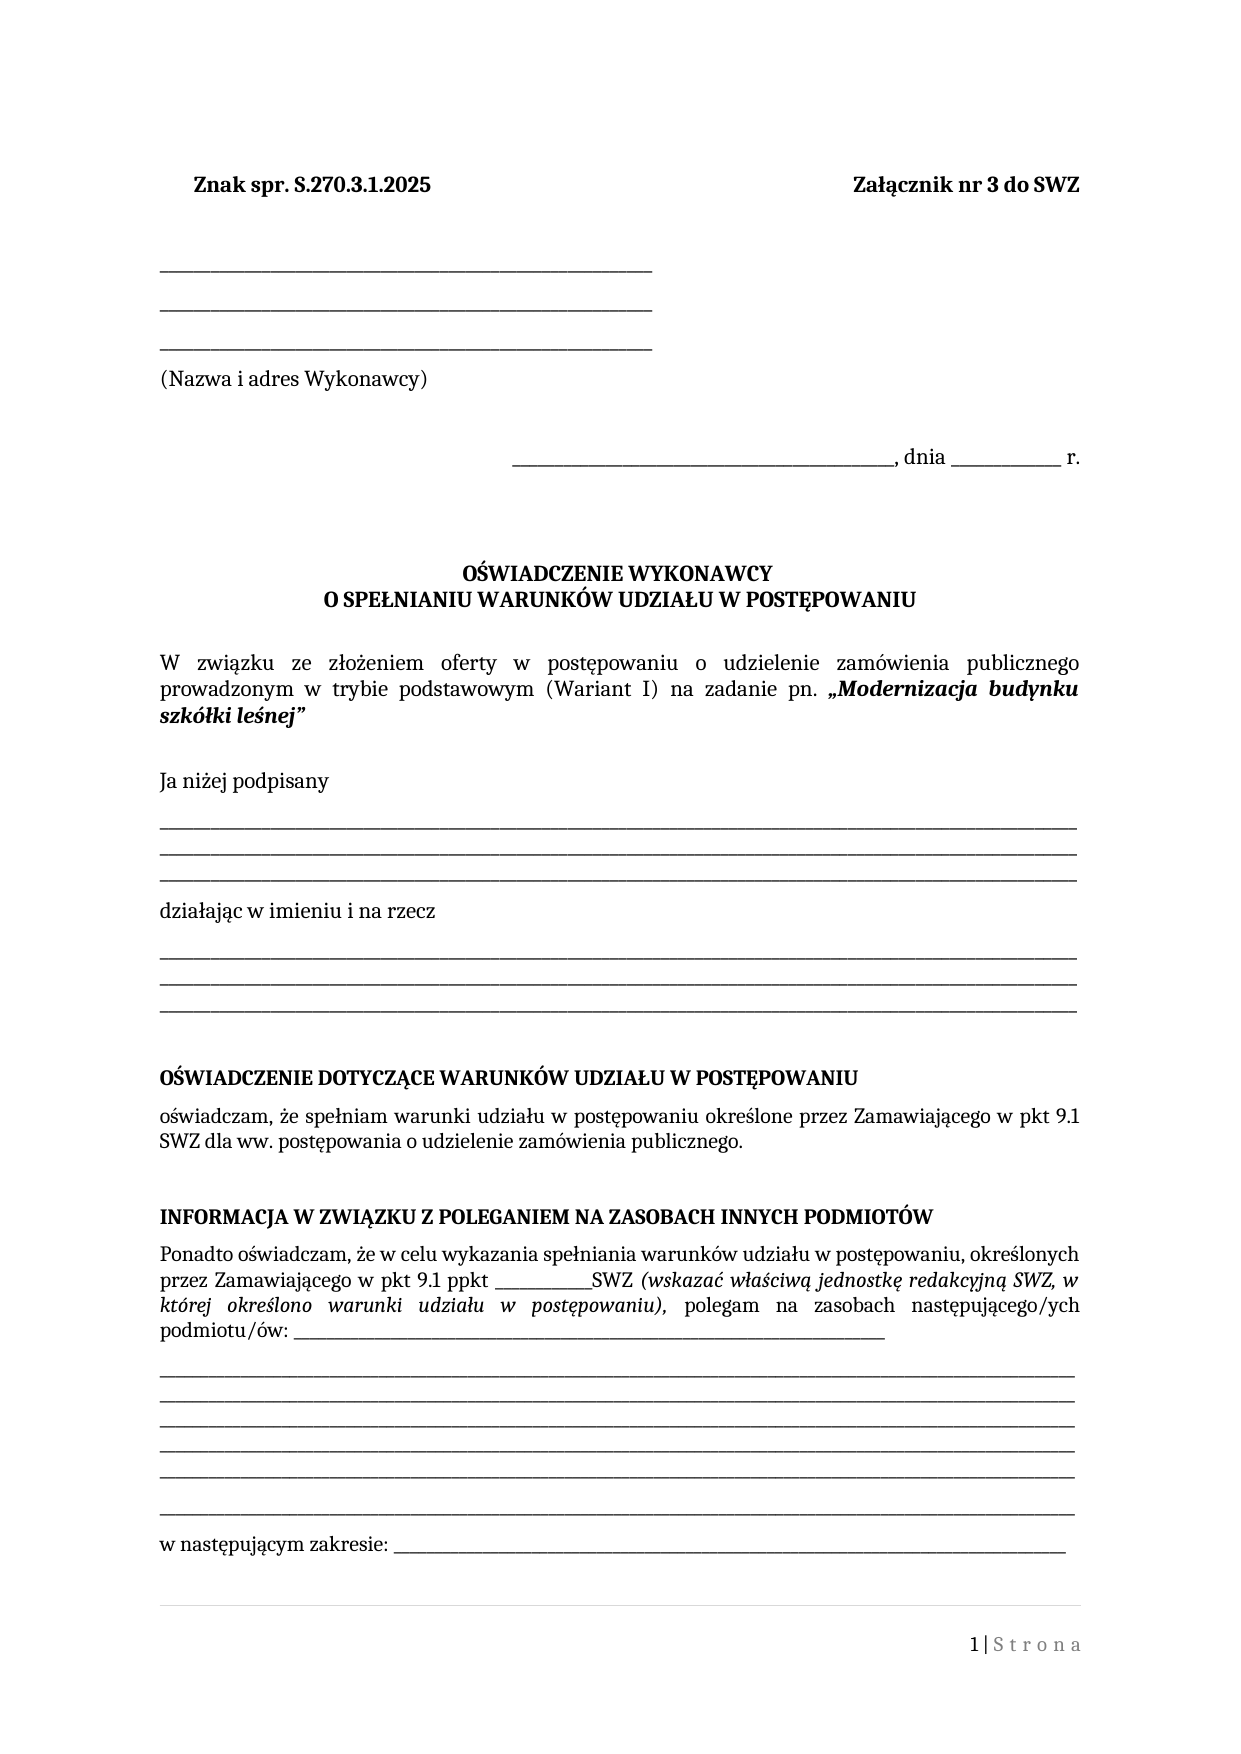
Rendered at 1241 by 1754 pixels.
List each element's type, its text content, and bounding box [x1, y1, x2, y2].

text OŚWIADCZENIE DOTYCZĄCE WARUNKÓW UDZIAŁU W POSTĘPOWANIU [159, 1066, 1081, 1091]
text (Nazwa i adres Wykonawcy) [159, 366, 1081, 393]
text __________________________________________________________ [159, 250, 1081, 276]
text W związku ze złożeniem oferty w postępowaniu o udzielenie zamówienia publicznego prowadzonym w trybie podstawowym (Wariant I) na zadanie pn. „Modernizacja budynku szkółki leśnej” [159, 650, 1081, 729]
text INFORMACJA W ZWIĄZKU Z POLEGANIEM NA ZASOBACH INNYCH PODMIOTÓW [159, 1204, 1081, 1230]
text Znak spr. S.270.3.1.2025 Załącznik nr 3 do SWZ [159, 172, 1081, 198]
text OŚWIADCZENIE WYKONAWCY O SPEŁNIANIU WARUNKÓW UDZIAŁU W POSTĘPOWANIU [159, 561, 1081, 613]
text w następującym zakresie: ___________________________________________________________________________________ [159, 1532, 1081, 1557]
text __________________________________________________________ [159, 327, 1081, 354]
text ____________________________________________________________________________________________________________________________________________________________________________________________________________________________________________________________________________________________________________________________________ [159, 937, 1081, 1016]
text Ponadto oświadczam, że w celu wykazania spełniania warunków udziału w postępowaniu, określonych przez Zamawiającego w pkt 9.1 ppkt ____________SWZ (wskazać właściwą jednostkę redakcyjną SWZ, w której określono warunki udziału w postępowaniu), polegam na zasobach następującego/ych podmiotu/ów: _________________________________________________________________________ [159, 1242, 1081, 1343]
text działając w imieniu i na rzecz [159, 898, 1081, 924]
text __________________________________________________________ [159, 288, 1081, 315]
text Ja niżej podpisany [159, 768, 1081, 794]
text ____________________________________________________________________________________________________________________________________________________________________________________________________________________________________________________________________________________________________________________________________ [159, 806, 1081, 886]
text oświadczam, że spełniam warunki udziału w postępowaniu określone przez Zamawiającego w pkt 9.1 SWZ dla ww. postępowania o udzielenie zamówienia publicznego. [159, 1104, 1081, 1154]
text _________________________________________________________________________________________________________________ [159, 1494, 1081, 1519]
text _____________________________________________, dnia _____________ r. [159, 444, 1081, 470]
